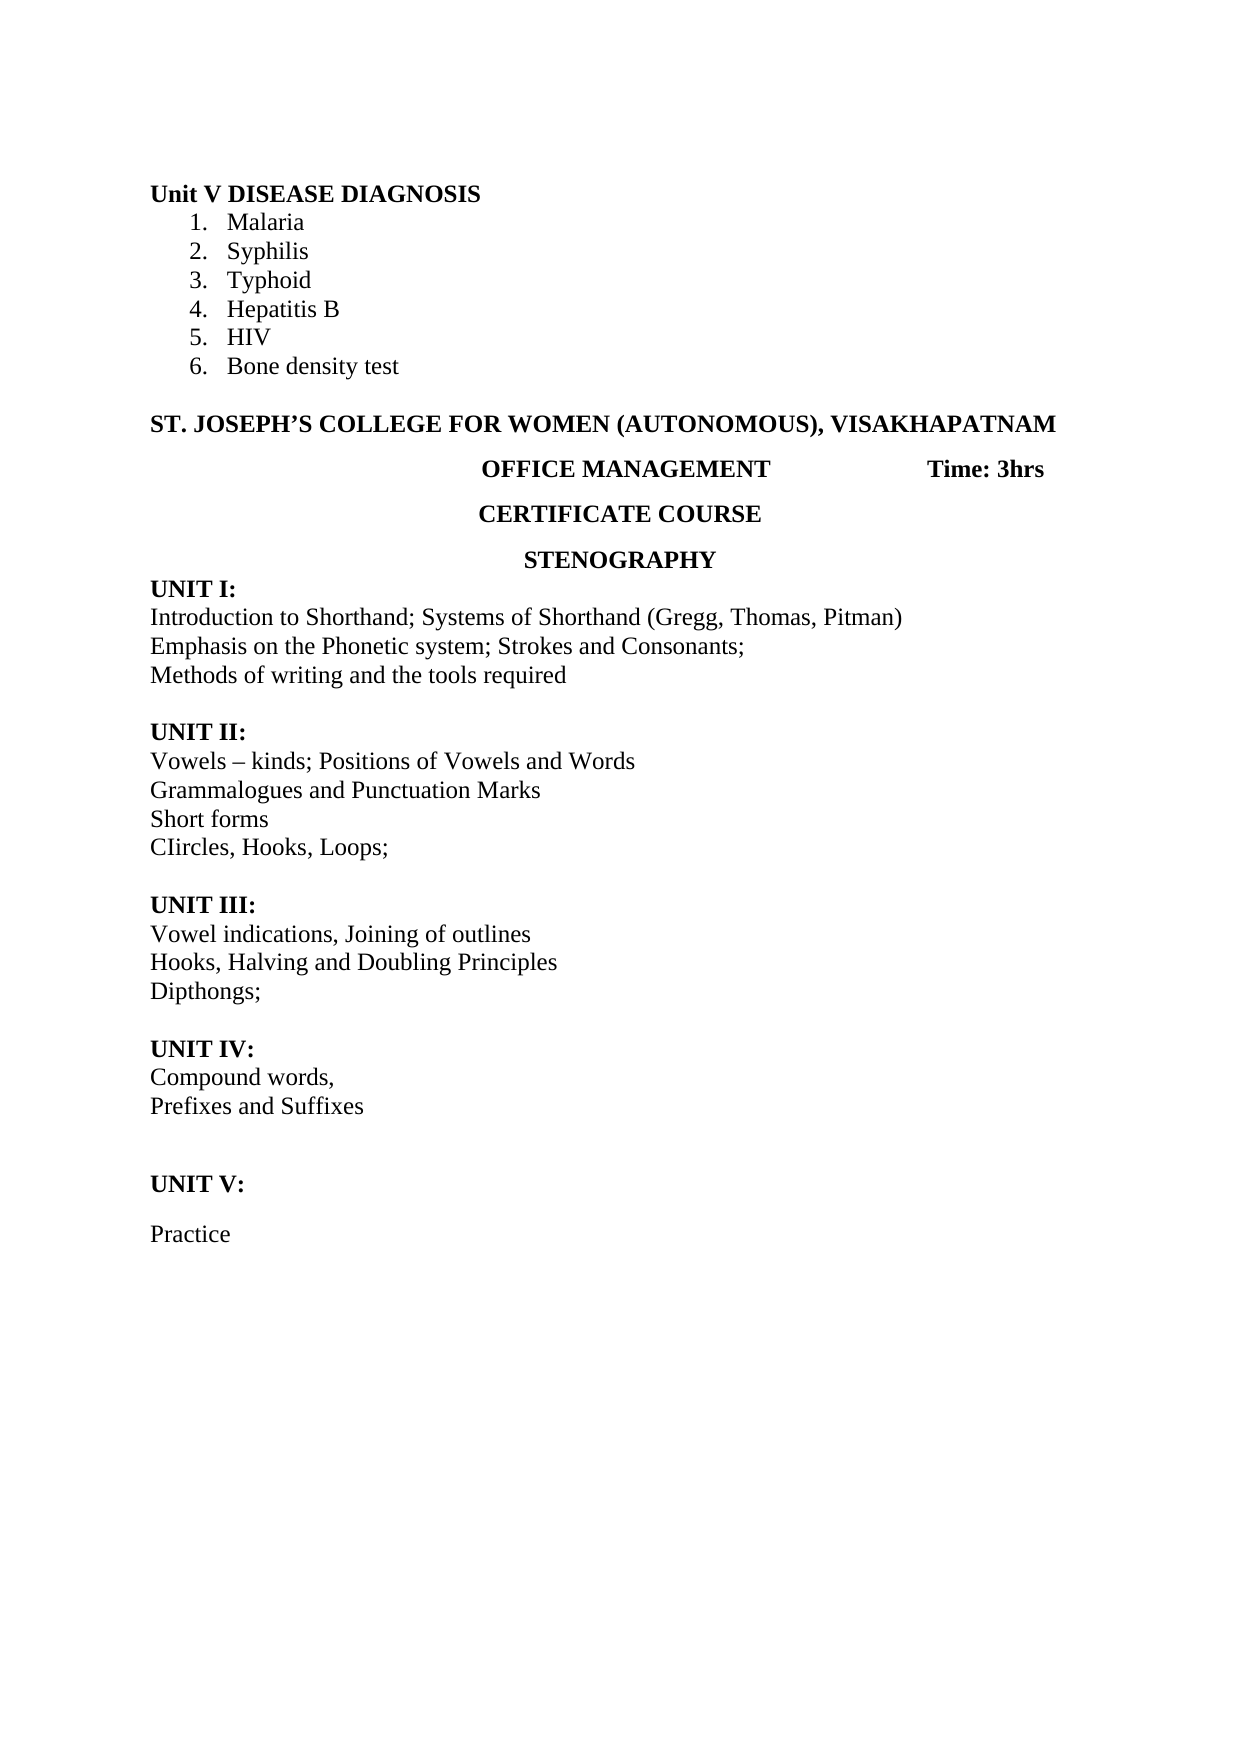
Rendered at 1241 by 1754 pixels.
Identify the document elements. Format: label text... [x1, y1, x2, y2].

text UNIT V: [150, 1169, 1090, 1198]
text Prefixes and Suffixes [150, 1091, 1090, 1120]
text UNIT II: [150, 717, 1090, 746]
text Introduction to Shorthand; Systems of Shorthand (Gregg, Thomas, Pitman) [150, 602, 1090, 631]
text Practice [150, 1219, 1090, 1248]
text OFFICE MANAGEMENT Time: 3hrs [150, 454, 1090, 483]
text CERTIFICATE COURSE [150, 499, 1090, 528]
text Vowel indications, Joining of outlines [150, 919, 1090, 947]
list HIV [189, 322, 1090, 351]
text CIircles, Hooks, Loops; [150, 832, 1090, 861]
text Methods of writing and the tools required [150, 660, 1090, 689]
list Malaria [189, 207, 1090, 236]
text STENOGRAPHY [150, 545, 1090, 574]
text Dipthongs; [150, 976, 1090, 1005]
text Unit V DISEASE DIAGNOSIS [150, 179, 1090, 207]
text Short forms [150, 804, 1090, 832]
text Compound words, [150, 1062, 1090, 1091]
list Hepatitis B [189, 294, 1090, 322]
text Grammalogues and Punctuation Marks [150, 775, 1090, 804]
list Bone density test [189, 351, 1090, 380]
text Hooks, Halving and Doubling Principles [150, 947, 1090, 976]
list Typhoid [189, 265, 1090, 294]
text Vowels – kinds; Positions of Vowels and Words [150, 746, 1090, 775]
list Syphilis [189, 236, 1090, 265]
text UNIT I: [150, 574, 1090, 602]
text UNIT III: [150, 890, 1090, 919]
text UNIT IV: [150, 1034, 1090, 1062]
text Emphasis on the Phonetic system; Strokes and Consonants; [150, 631, 1090, 660]
text ST. JOSEPH’S COLLEGE FOR WOMEN (AUTONOMOUS), VISAKHAPATNAM [150, 409, 1090, 437]
